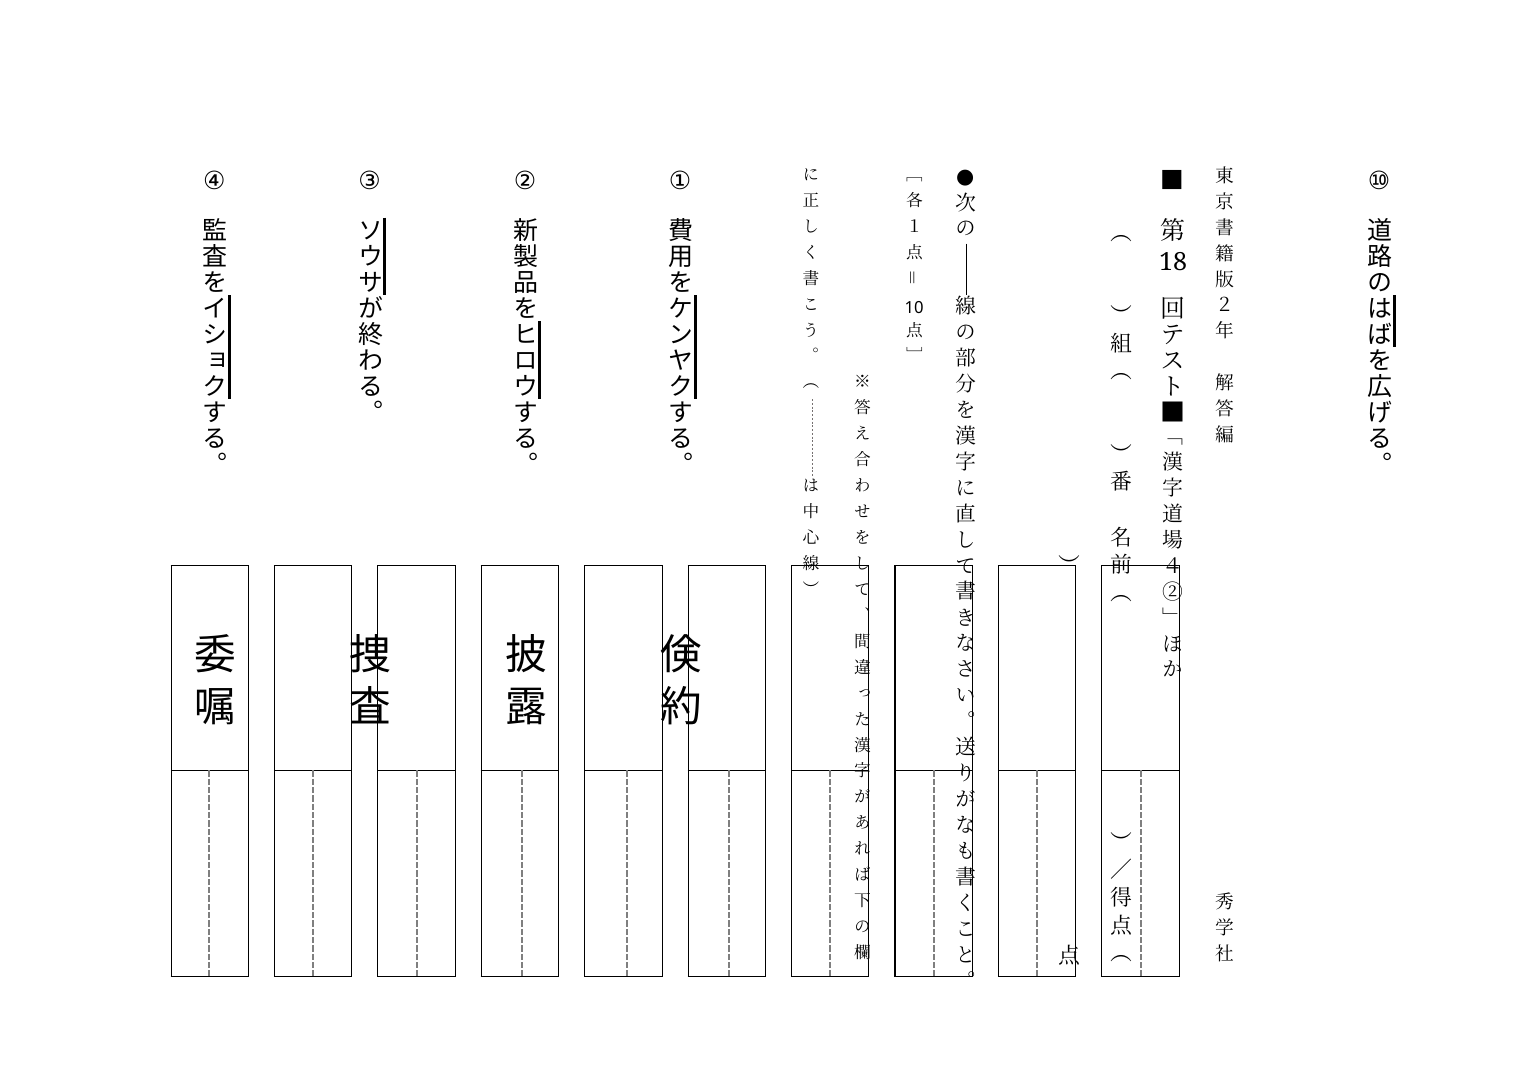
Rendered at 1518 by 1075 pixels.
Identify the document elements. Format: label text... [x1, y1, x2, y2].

text ①費用をケンヤクする。 倹約 [629, 166, 733, 969]
text ●次の 線の部分を漢字に直して書きなさい。送りがなも書くこと。［各１点＝10点］ [888, 166, 992, 969]
text ⑩道路のはばを広げる。 [1354, 166, 1406, 969]
text 東京書籍版２年 解答編 秀学社 [1199, 166, 1251, 969]
text ②新製品をヒロウする。 披露 [474, 166, 578, 969]
text （ ）組（ ）番 名前（ ）／得点（ ）点 [1043, 166, 1147, 969]
text ■第18回テスト■「漢字道場４②」ほか [1147, 166, 1199, 969]
text ※答え合わせをして、間違った漢字があれば下の欄に正しく書こう。（ は中心線） [785, 166, 888, 969]
text ④監査をイショクする。 委嘱 [163, 166, 267, 969]
text ③ソウサが終わる。 捜査 [319, 166, 422, 969]
